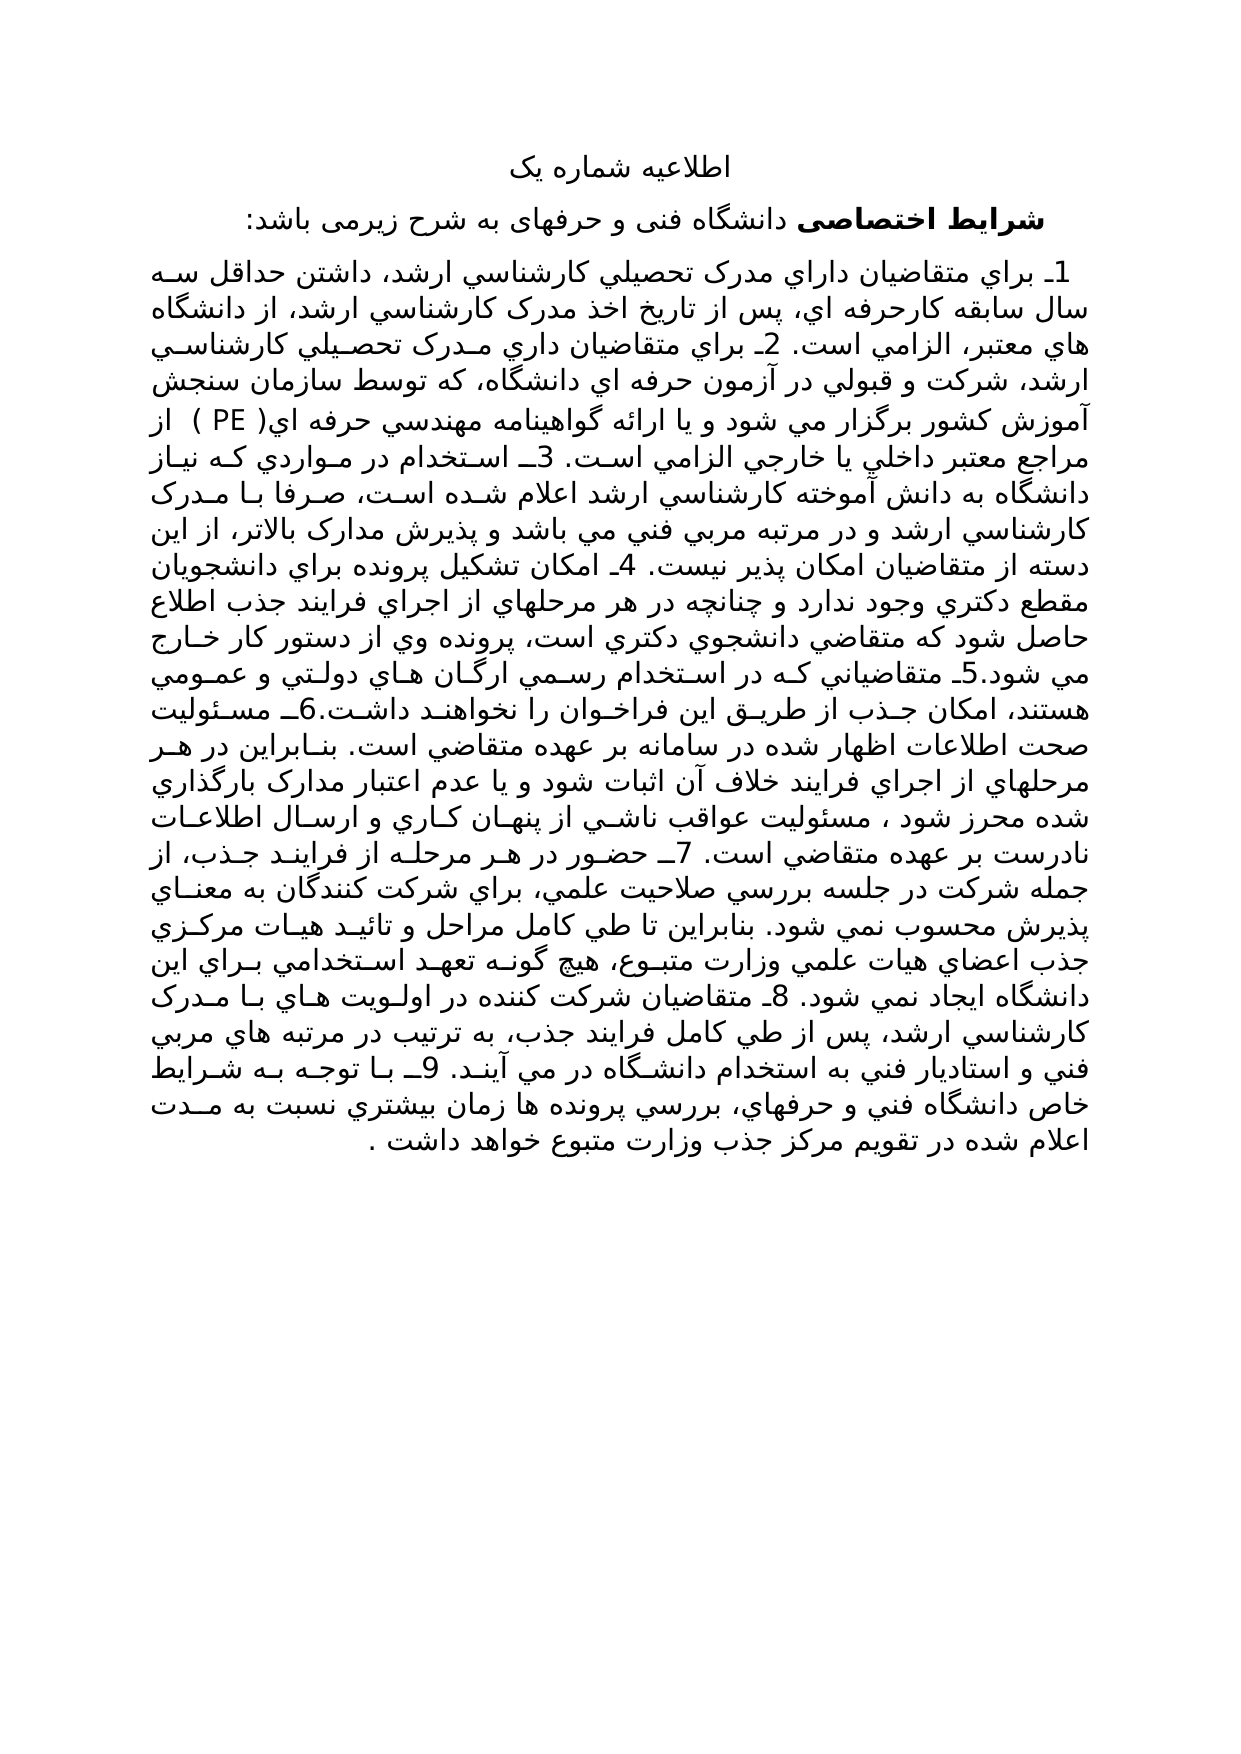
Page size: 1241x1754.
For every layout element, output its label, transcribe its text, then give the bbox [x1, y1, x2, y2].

text اطلاعیه شماره یک [150, 150, 1090, 184]
text شرایط اختصاصی دانشگاه فنی و حرفهای به شرح زیرمی باشد: [150, 203, 1046, 237]
text 1ـ براي متقاضيان داراي مدرک تحصيلي کارشناسي ارشد، داشتن حداقل سه سال سابقه کارحرفه اي، پس از تاريخ اخذ مدرک کارشناسي ارشد، از دانشگاه هاي معتبر، الزامي است. 2ـ براي متقاضيان داري مدرک تحصيلي کارشناسي ارشد، شرکت و قبولي در آزمون حرفه اي دانشگاه، که توسط سازمان سنجش آموزش کشور برگزار مي شود و يا ارائه گواهينامه مهندسي حرفه اي( PE ) از مراجع معتبر داخلي يا خارجي الزامي است. 3ـ استخدام در مواردي که نياز دانشگاه به دانش آموخته کارشناسي ارشد اعلام شده است، صرفا با مدرک کارشناسي ارشد و در مرتبه مربي فني مي باشد و پذيرش مدارک بالاتر، از اين دسته از متقاضيان امکان پذير نيست. 4ـ امکان تشکيل پرونده براي دانشجويان مقطع دکتري وجود ندارد و چنانچه در هر مرحلهاي از اجراي فرايند جذب اطلاع حاصل شود که متقاضي دانشجوي دکتري است، پرونده وي از دستور کار خارج مي شود.5ـ متقاضياني که در استخدام رسمي ارگان هاي دولتي و عمومي هستند، امکان جذب از طريق اين فراخوان را نخواهند داشت.6ـ مسئوليت صحت اطلاعات اظهار شده در سامانه بر عهده متقاضي است. بنابراين در هر مرحلهاي از اجراي فرايند خلاف آن اثبات شود و يا عدم اعتبار مدارک بارگذاري شده محرز شود ، مسئوليت عواقب ناشي از پنهان کاري و ارسال اطلاعات نادرست بر عهده متقاضي است. 7ـ حضور در هر مرحله از فرايند جذب، از جمله شرکت در جلسه بررسي صلاحيت علمي، براي شرکت کنندگان به معناي پذيرش محسوب نمي شود. بنابراين تا طي کامل مراحل و تائيد هيات مرکزي جذب اعضاي هيات علمي وزارت متبوع، هيچ گونه تعهد استخدامي براي اين دانشگاه ايجاد نمي شود. 8ـ متقاضيان شرکت کننده در اولويت هاي با مدرک کارشناسي ارشد، پس از طي کامل فرايند جذب، به ترتيب در مرتبه هاي مربي فني و استاديار فني به استخدام دانشگاه در مي آيند. 9ـ با توجه به شرايط خاص دانشگاه فني و حرفهاي، بررسي پرونده ها زمان بيشتري نسبت به مدت اعلام شده در تقويم مرکز جذب وزارت متبوع خواهد داشت . [150, 255, 1090, 1157]
